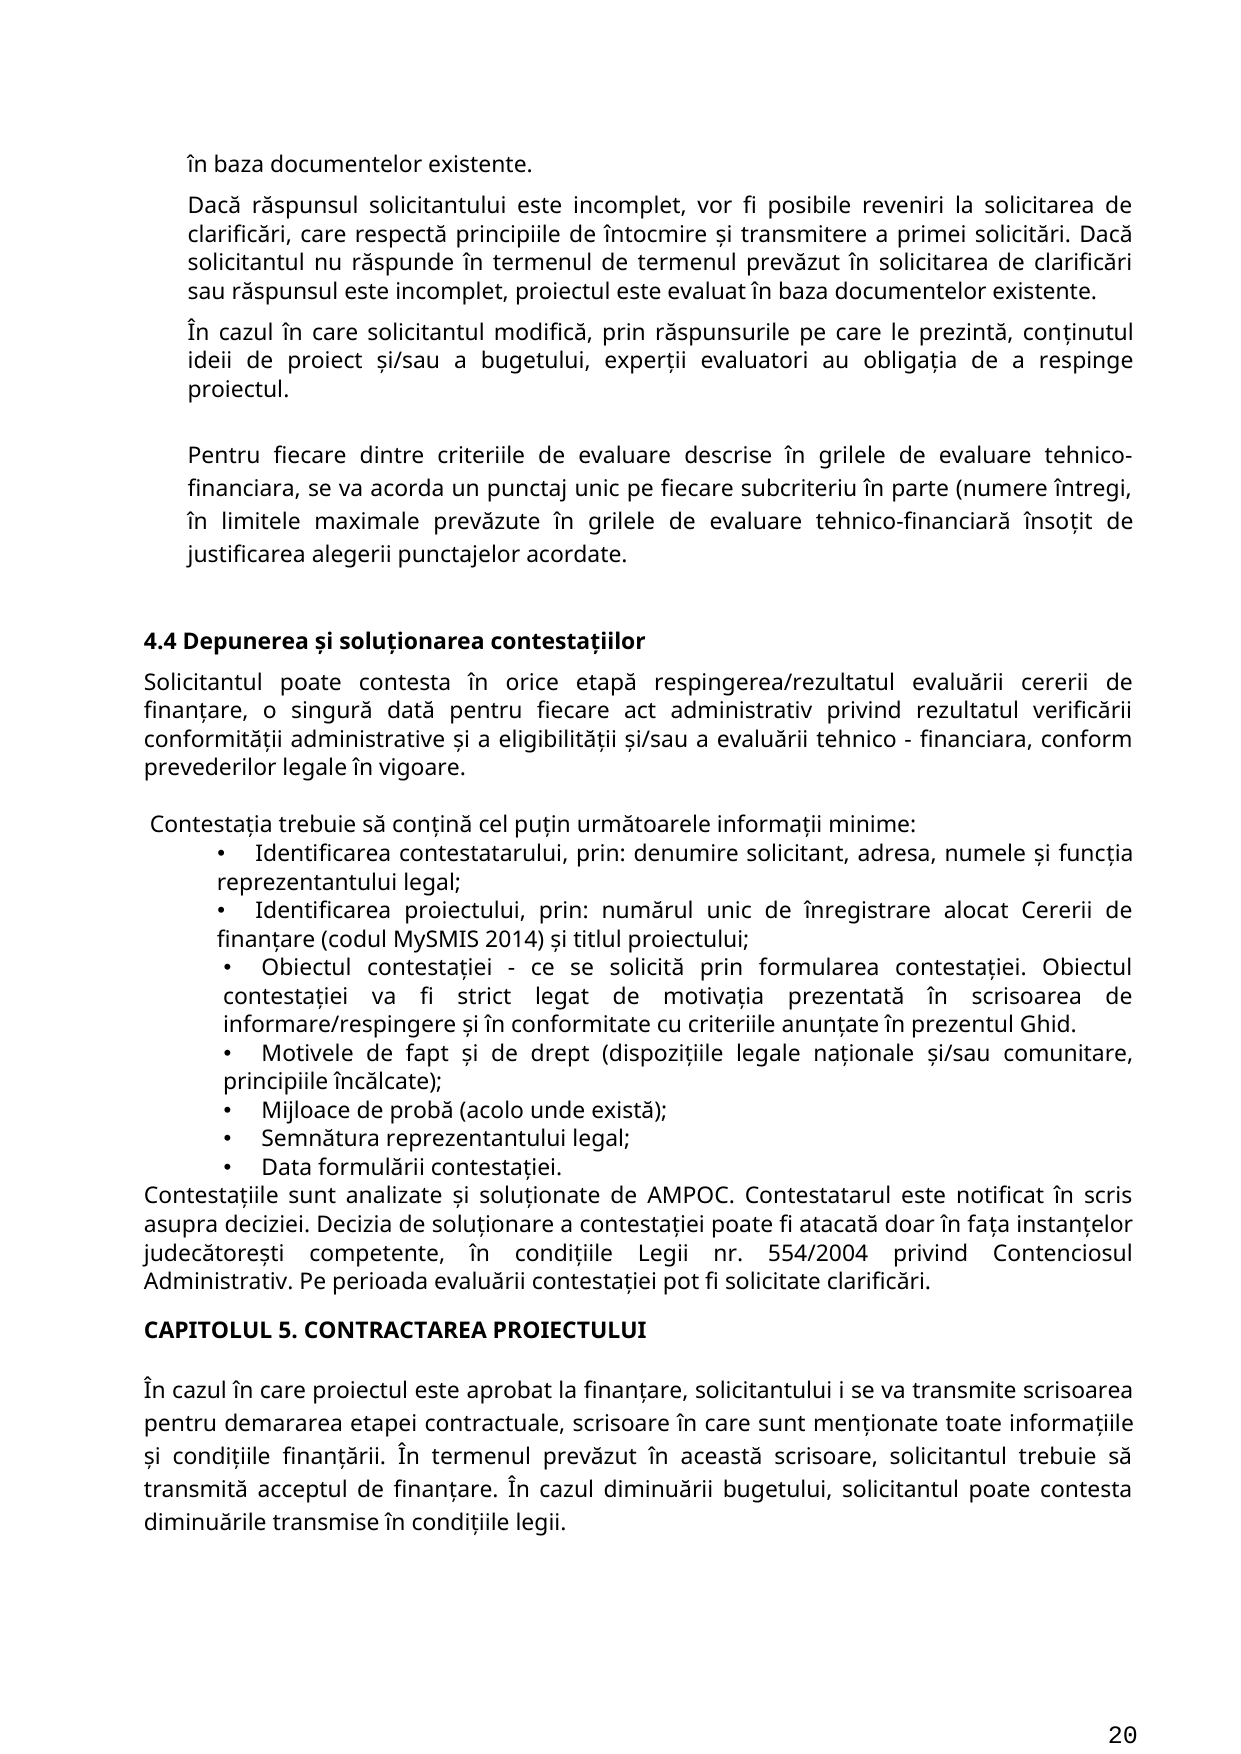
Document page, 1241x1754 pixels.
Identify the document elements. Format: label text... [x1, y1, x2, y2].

list Semnătura reprezentantului legal; [223, 1124, 1133, 1152]
list Identificarea proiectului, prin: numărul unic de înregistrare alocat Cererii de finanțare (codul MySMIS 2014) şi titlul proiectului; [217, 896, 1133, 953]
list Motivele de fapt și de drept (dispozițiile legale naționale și/sau comunitare, principiile încălcate); [223, 1038, 1133, 1095]
text În cazul în care solicitantul modifică, prin răspunsurile pe care le prezintă, conţinutul ideii de proiect şi/sau a bugetului, experţii evaluatori au obligaţia de a respinge proiectul. [187, 318, 1133, 403]
subtitle 4.4 Depunerea şi soluţionarea contestaţiilor [144, 628, 1138, 655]
text Solicitantul poate contesta în orice etapă respingerea/rezultatul evaluării cererii de finanţare, o singură dată pentru fiecare act administrativ privind rezultatul verificării conformităţii administrative şi a eligibilităţii şi/sau a evaluării tehnico - financiara, conform prevederilor legale în vigoare. [144, 667, 1133, 781]
text Contestaţia trebuie să conţină cel puţin următoarele informații minime: [144, 810, 1133, 838]
subtitle CAPITOLUL 5. CONTRACTAREA PROIECTULUI [144, 1317, 1138, 1344]
list Mijloace de probă (acolo unde există); [223, 1095, 1133, 1124]
text Dacă răspunsul solicitantului este incomplet, vor fi posibile reveniri la solicitarea de clarificări, care respectă principiile de întocmire şi transmitere a primei solicitări. Dacă solicitantul nu răspunde în termenul de termenul prevăzut în solicitarea de clarificări sau răspunsul este incomplet, proiectul este evaluat în baza documentelor existente. [187, 191, 1133, 305]
list Identificarea contestatarului, prin: denumire solicitant, adresa, numele şi funcţia reprezentantului legal; [217, 838, 1133, 896]
list Obiectul contestației - ce se solicită prin formularea contestației. Obiectul contestației va fi strict legat de motivația prezentată în scrisoarea de informare/respingere şi în conformitate cu criteriile anunțate în prezentul Ghid. [223, 953, 1133, 1038]
text În cazul în care proiectul este aprobat la finanțare, solicitantului i se va transmite scrisoarea pentru demararea etapei contractuale, scrisoare în care sunt menţionate toate informaţiile şi condiţiile finanţării. În termenul prevăzut în această scrisoare, solicitantul trebuie să transmită acceptul de finanţare. În cazul diminuării bugetului, solicitantul poate contesta diminuările transmise în condiţiile legii. [144, 1372, 1133, 1537]
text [187, 150, 1133, 178]
text Contestațiile sunt analizate și soluționate de AMPOC. Contestatarul este notificat în scris asupra deciziei. Decizia de soluționare a contestației poate fi atacată doar în faţa instanţelor judecătoreşti competente, în condiţiile Legii nr. 554/2004 privind Contenciosul Administrativ. Pe perioada evaluării contestației pot fi solicitate clarificări. [144, 1181, 1133, 1295]
text Pentru fiecare dintre criteriile de evaluare descrise în grilele de evaluare tehnico-financiara, se va acorda un punctaj unic pe fiecare subcriteriu în parte (numere întregi, în limitele maximale prevăzute în grilele de evaluare tehnico-financiară însoţit de justificarea alegerii punctajelor acordate. [187, 437, 1133, 569]
list Data formulării contestației. [223, 1152, 1133, 1181]
